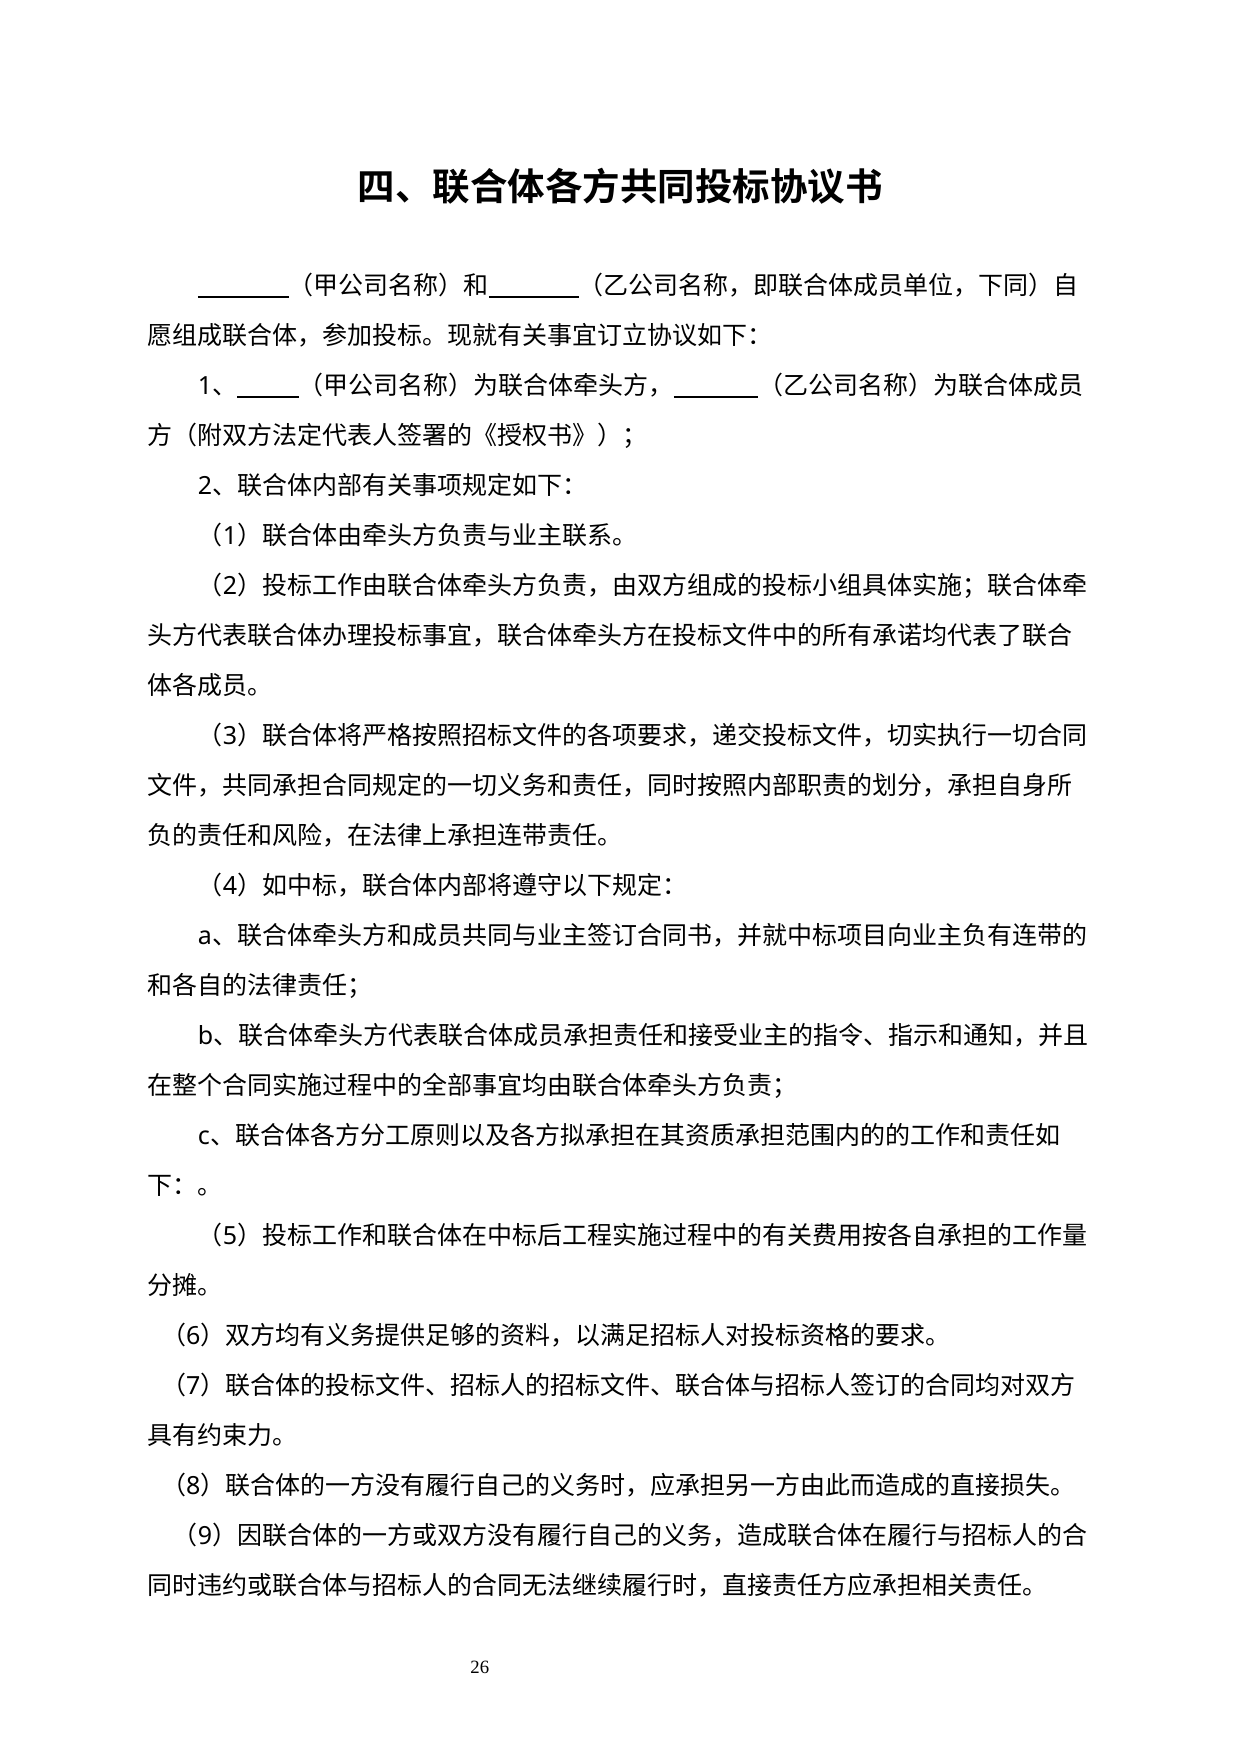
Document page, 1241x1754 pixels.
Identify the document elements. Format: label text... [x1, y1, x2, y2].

text （6）双方均有义务提供足够的资料，以满足招标人对投标资格的要求。 [148, 1304, 1092, 1354]
text （7）联合体的投标文件、招标人的招标文件、联合体与招标人签订的合同均对双方具有约束力。 [148, 1354, 1092, 1454]
text 2、联合体内部有关事项规定如下： [148, 454, 1092, 504]
text （2）投标工作由联合体牵头方负责，由双方组成的投标小组具体实施；联合体牵头方代表联合体办理投标事宜，联合体牵头方在投标文件中的所有承诺均代表了联合体各成员。 [148, 554, 1092, 704]
text （1）联合体由牵头方负责与业主联系。 [148, 504, 1092, 554]
text b、联合体牵头方代表联合体成员承担责任和接受业主的指令、指示和通知，并且在整个合同实施过程中的全部事宜均由联合体牵头方负责； [148, 1004, 1092, 1104]
text （3）联合体将严格按照招标文件的各项要求，递交投标文件，切实执行一切合同文件，共同承担合同规定的一切义务和责任，同时按照内部职责的划分，承担自身所负的责任和风险，在法律上承担连带责任。 [148, 704, 1092, 854]
text 四、联合体各方共同投标协议书 [148, 156, 1092, 211]
text （5）投标工作和联合体在中标后工程实施过程中的有关费用按各自承担的工作量分摊。 [148, 1204, 1092, 1304]
text a、联合体牵头方和成员共同与业主签订合同书，并就中标项目向业主负有连带的和各自的法律责任； [148, 904, 1092, 1004]
text c、联合体各方分工原则以及各方拟承担在其资质承担范围内的的工作和责任如下：。 [148, 1104, 1092, 1204]
text （8）联合体的一方没有履行自己的义务时，应承担另一方由此而造成的直接损失。 [148, 1454, 1092, 1504]
text 1、 （甲公司名称）为联合体牵头方， （乙公司名称）为联合体成员方（附双方法定代表人签署的《授权书》）； [148, 354, 1092, 454]
text （甲公司名称）和 （乙公司名称，即联合体成员单位，下同）自愿组成联合体，参加投标。现就有关事宜订立协议如下： [148, 254, 1092, 354]
text （9）因联合体的一方或双方没有履行自己的义务，造成联合体在履行与招标人的合同时违约或联合体与招标人的合同无法继续履行时，直接责任方应承担相关责任。 [148, 1504, 1092, 1604]
text （4）如中标，联合体内部将遵守以下规定： [148, 854, 1092, 904]
